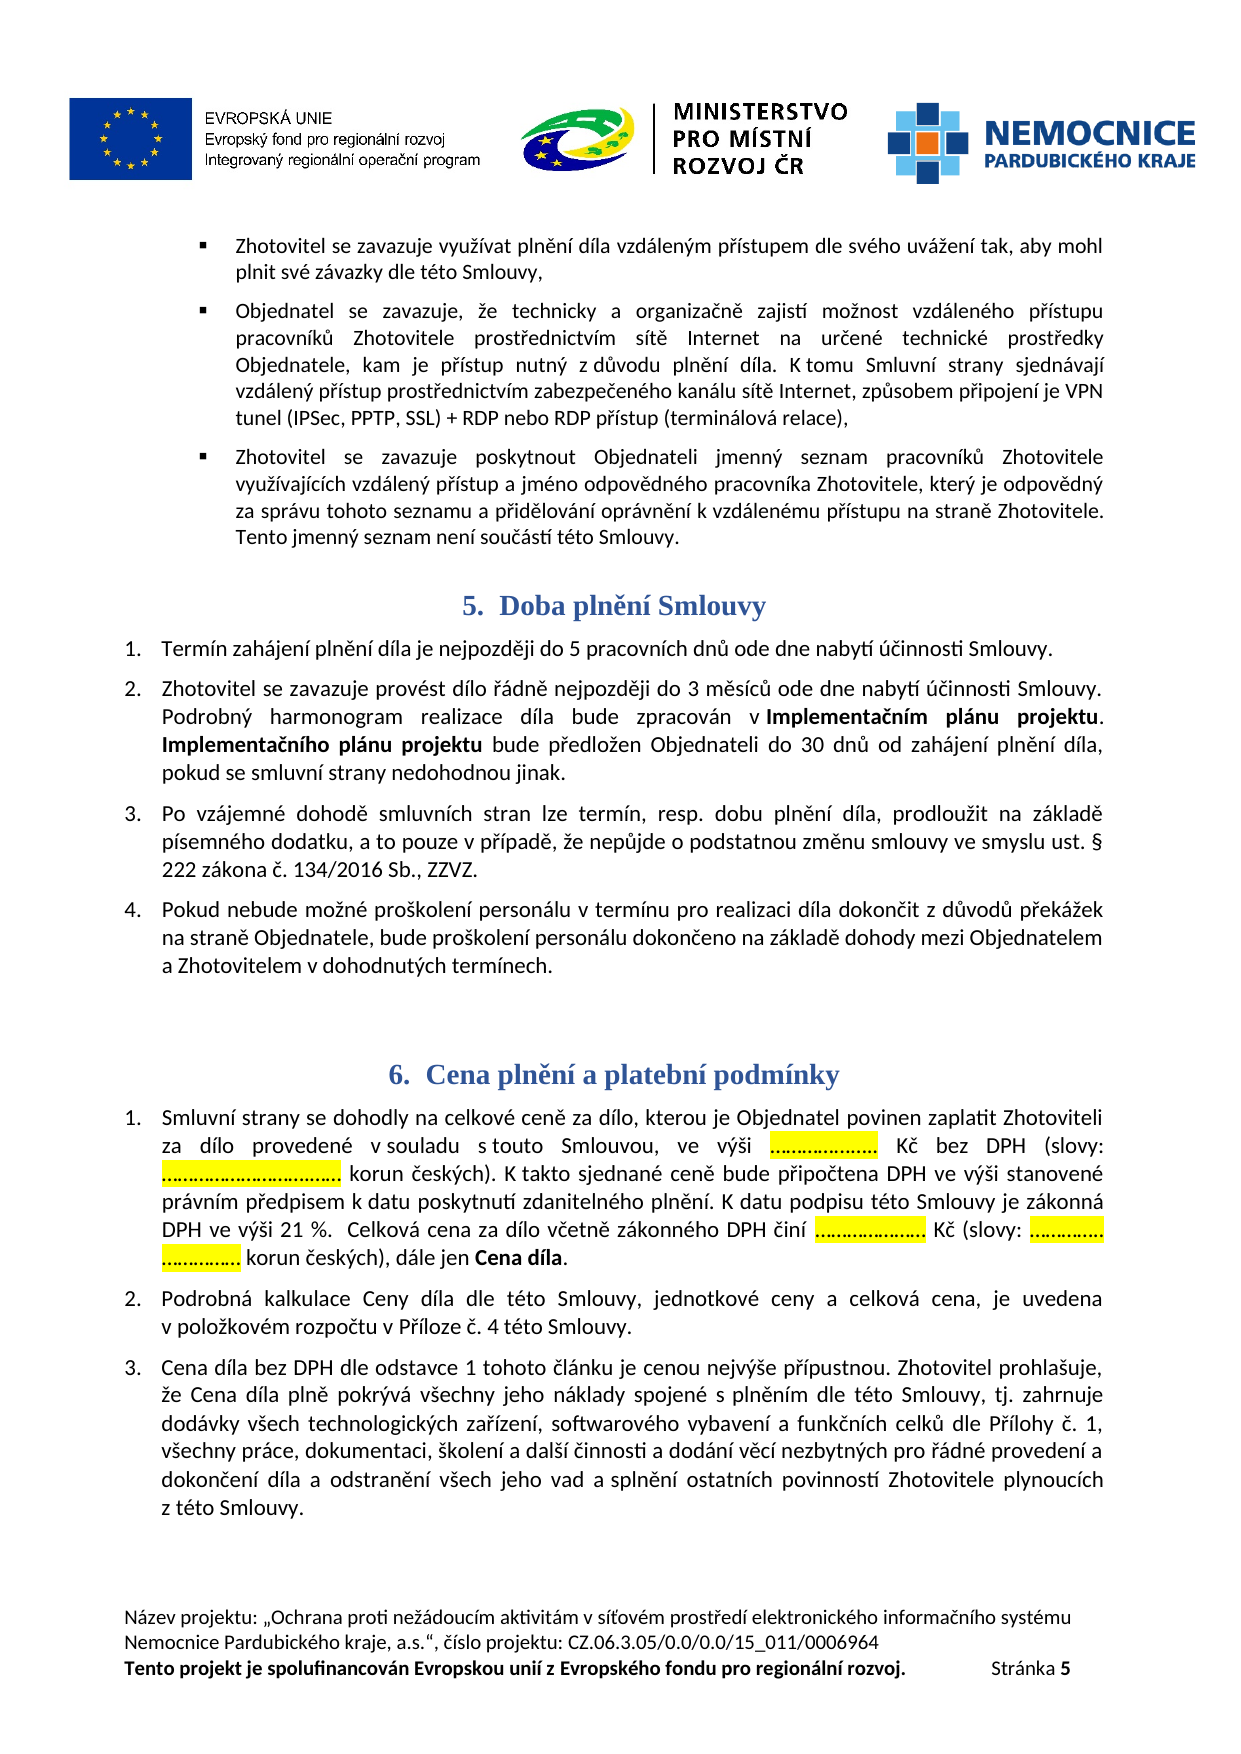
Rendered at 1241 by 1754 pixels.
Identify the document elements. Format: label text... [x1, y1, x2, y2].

list Pokud nebude možné proškolení personálu v termínu pro realizaci díla dokončit z důvodů překážek na straně Objednatele, bude proškolení personálu dokončeno na základě dohody mezi Objednatelem a Zhotovitelem v dohodnutých termínech. [124, 895, 1104, 979]
list Smluvní strany se dohodly na celkové ceně za dílo, kterou je Objednatel povinen zaplatit Zhotoviteli za dílo provedené v souladu s touto Smlouvou, ve výši …………...….. Kč bez DPH (slovy: ……………………….…… korun českých). K takto sjednané ceně bude připočtena DPH ve výši stanovené právním předpisem k datu poskytnutí zdanitelného plnění. K datu podpisu této Smlouvy je zákonná DPH ve výši 21 %. Celková cena za dílo včetně zákonného DPH činí ………………… Kč (slovy: …………..…………… korun českých), dále jen Cena díla. [124, 1103, 1104, 1272]
list Zhotovitel se zavazuje poskytnout Objednateli jmenný seznam pracovníků Zhotovitele využívajících vzdálený přístup a jméno odpovědného pracovníka Zhotovitele, který je odpovědný za správu tohoto seznamu a přidělování oprávnění k vzdálenému přístupu na straně Zhotovitele. Tento jmenný seznam není součástí této Smlouvy. [198, 443, 1104, 550]
list Cena díla bez DPH dle odstavce 1 tohoto článku je cenou nejvýše přípustnou. Zhotovitel prohlašuje, že Cena díla plně pokrývá všechny jeho náklady spojené s plněním dle této Smlouvy, tj. zahrnuje dodávky všech technologických zařízení, softwarového vybavení a funkčních celků dle Přílohy č. 1, všechny práce, dokumentaci, školení a další činnosti a dodání věcí nezbytných pro řádné provedení a dokončení díla a odstranění všech jeho vad a splnění ostatních povinností Zhotovitele plynoucích z této Smlouvy. [124, 1353, 1104, 1521]
picture [886, 101, 1196, 185]
subtitle Doba plnění Smlouvy [124, 588, 1104, 621]
list Objednatel se zavazuje, že technicky a organizačně zajistí možnost vzdáleného přístupu pracovníků Zhotovitele prostřednictvím sítě Internet na určené technické prostředky Objednatele, kam je přístup nutný z důvodu plnění díla. K tomu Smluvní strany sjednávají vzdálený přístup prostřednictvím zabezpečeného kanálu sítě Internet, způsobem připojení je VPN tunel (IPSec, PPTP, SSL) + RDP nebo RDP přístup (terminálová relace), [198, 298, 1104, 431]
list Podrobná kalkulace Ceny díla dle této Smlouvy, jednotkové ceny a celková cena, je uvedena v položkovém rozpočtu v Příloze č. 4 této Smlouvy. [124, 1284, 1104, 1340]
list Zhotovitel se zavazuje využívat plnění díla vzdáleným přístupem dle svého uvážení tak, aby mohl plnit své závazky dle této Smlouvy, [198, 232, 1104, 285]
list Zhotovitel se zavazuje provést dílo řádně nejpozději do 3 měsíců ode dne nabytí účinnosti Smlouvy. Podrobný harmonogram realizace díla bude zpracován v Implementačním plánu projektu. Implementačního plánu projektu bude předložen Objednateli do 30 dnů od zahájení plnění díla, pokud se smluvní strany nedohodnou jinak. [124, 674, 1104, 786]
list Termín zahájení plnění díla je nejpozději do 5 pracovních dnů ode dne nabytí účinnosti Smlouvy. [124, 634, 1104, 662]
list Po vzájemné dohodě smluvních stran lze termín, resp. dobu plnění díla, prodloužit na základě písemného dodatku, a to pouze v případě, že nepůjde o podstatnou změnu smlouvy ve smyslu ust. § 222 zákona č. 134/2016 Sb., ZZVZ. [124, 799, 1104, 883]
picture [42, 69, 874, 207]
subtitle Cena plnění a platební podmínky [124, 1057, 1104, 1091]
